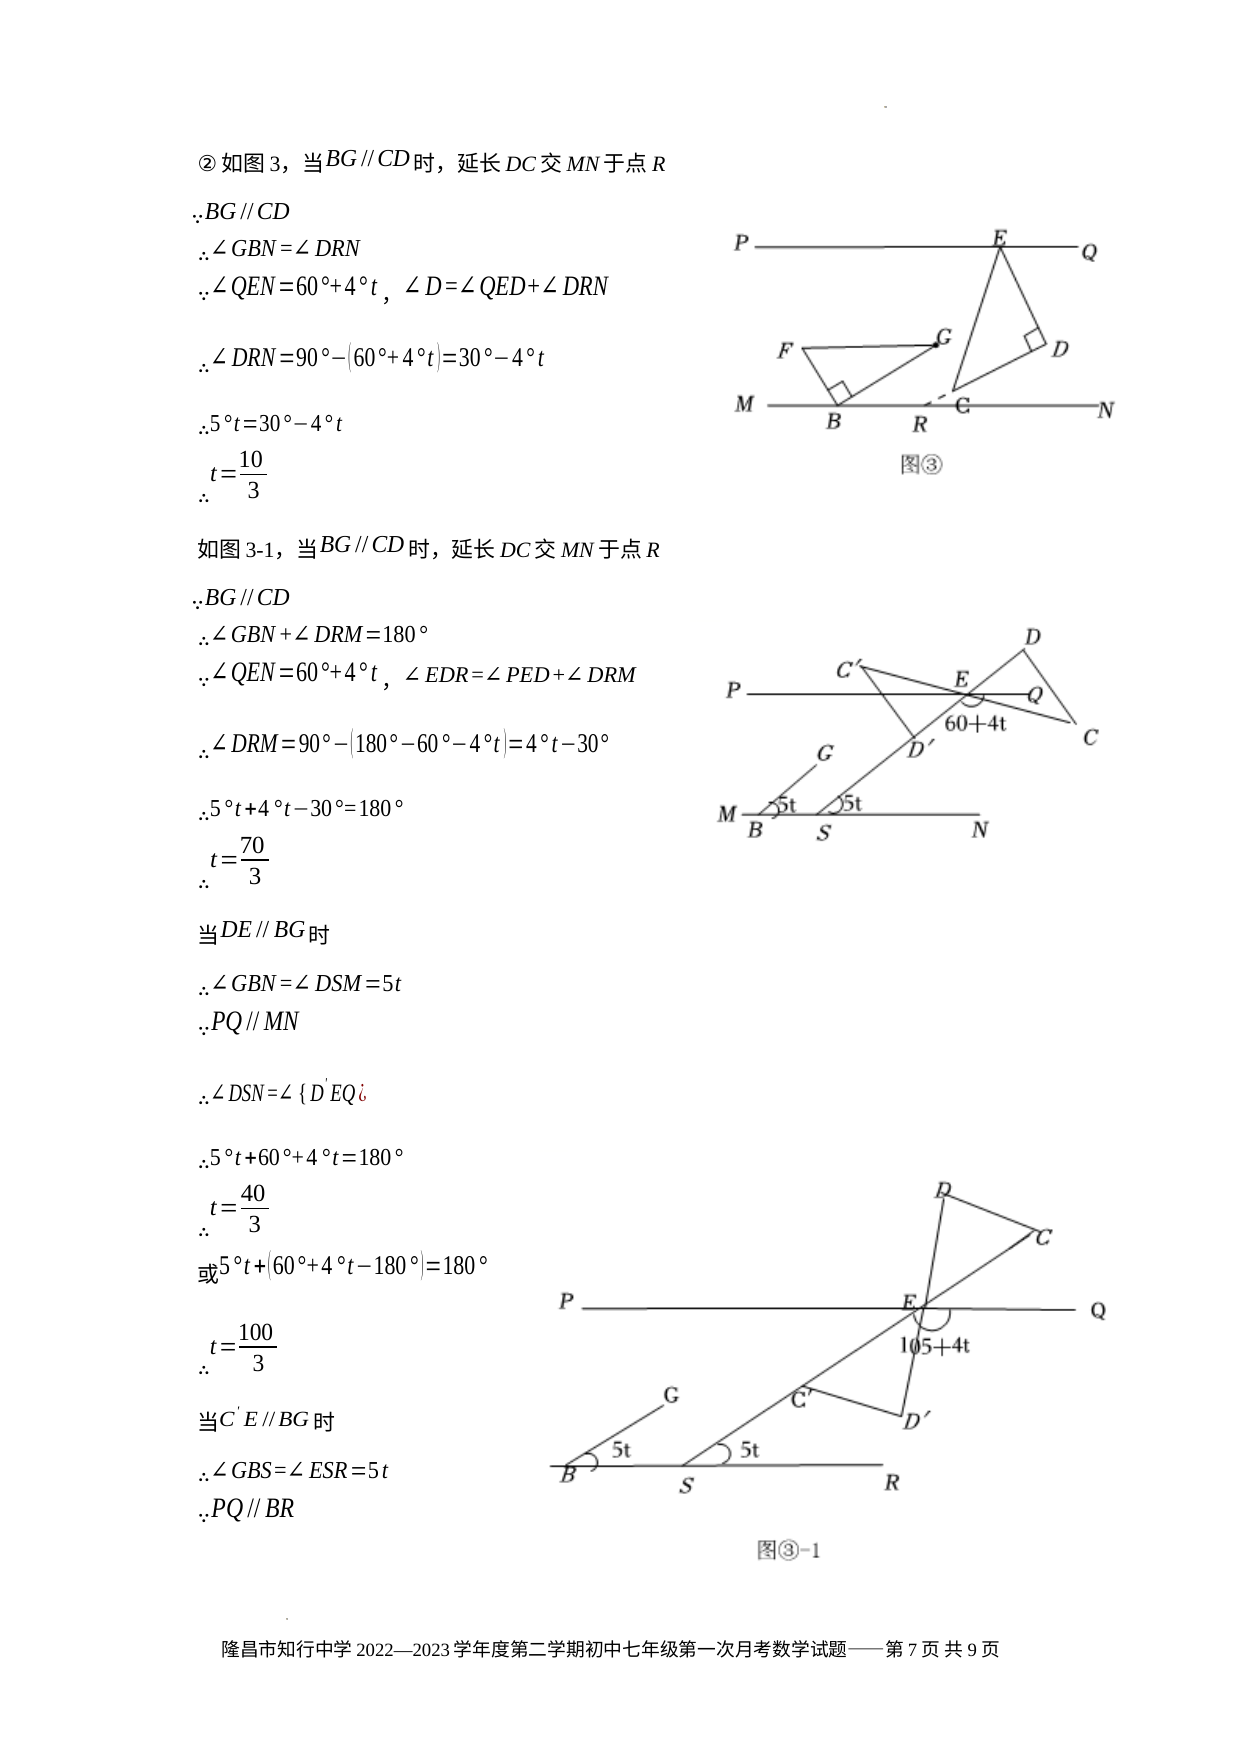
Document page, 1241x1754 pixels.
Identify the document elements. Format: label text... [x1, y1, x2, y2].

text 当时 [153, 1387, 1104, 1452]
text ∵， [153, 657, 1104, 722]
text ∴ [153, 970, 1104, 1002]
text ∵ [153, 584, 1104, 617]
text ∴ [153, 446, 1104, 511]
text ∴ [153, 1318, 1104, 1383]
text ∴ [153, 832, 1104, 897]
text ∴ [153, 1180, 1104, 1245]
text ∴ [153, 1457, 1104, 1489]
text 当时 [153, 900, 1104, 965]
text ∵ [153, 199, 1104, 231]
picture [722, 226, 1156, 481]
text ②如图3，当时，延长DC交MN于点R [153, 129, 1104, 194]
text ∵， [153, 271, 1104, 336]
text ∴ [153, 795, 1104, 828]
text ∴ [153, 235, 1104, 267]
text 或 [153, 1249, 1104, 1314]
text ∴ [153, 1144, 1104, 1176]
text ∴ [153, 341, 1104, 406]
text 如图3-1，当时，延长DC交MN于点R [153, 515, 1104, 580]
text ∵ [153, 1493, 1104, 1558]
text ∴ [153, 621, 1104, 653]
text ∴ [153, 727, 1104, 792]
picture [536, 1150, 1142, 1572]
text ∴ [153, 1075, 1104, 1140]
text ∴ [153, 410, 1104, 442]
picture [689, 620, 1171, 849]
text ∵ [153, 1006, 1104, 1071]
